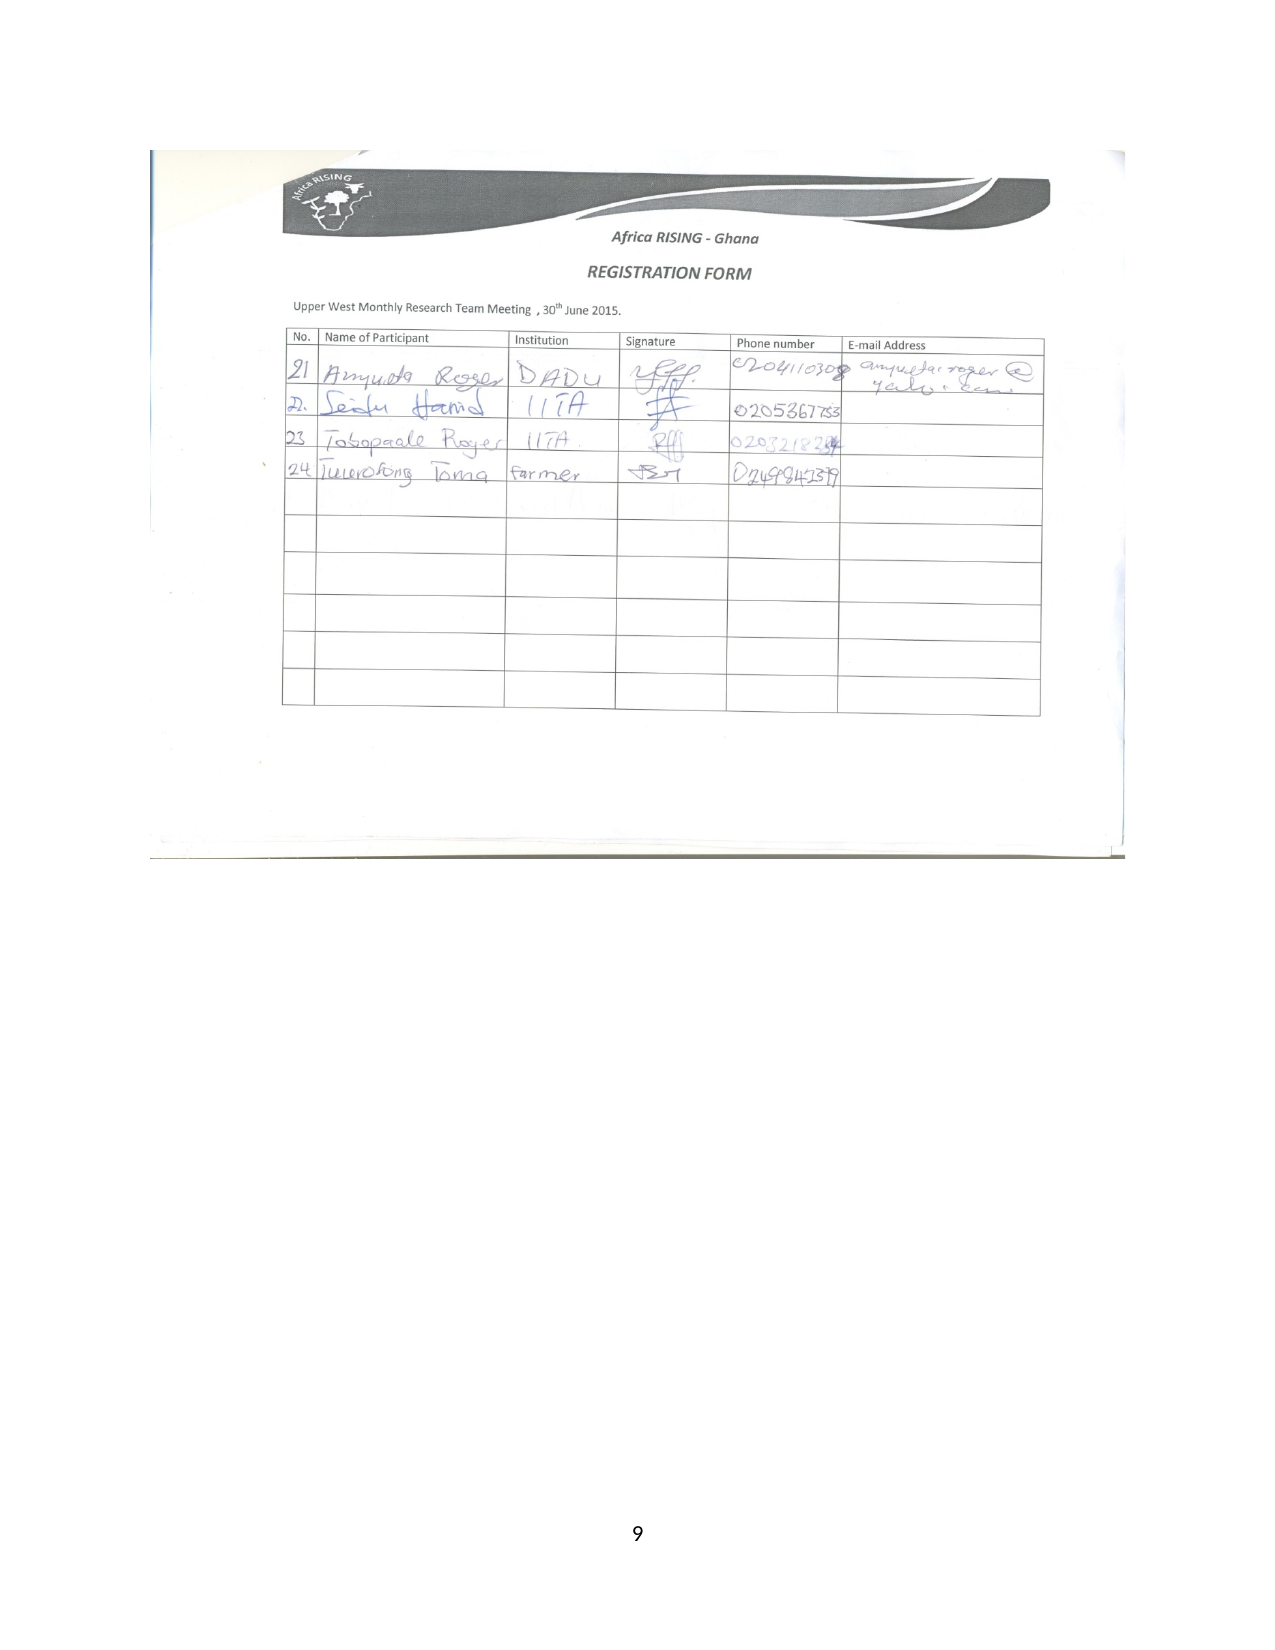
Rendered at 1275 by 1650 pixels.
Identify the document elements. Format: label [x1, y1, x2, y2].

picture [150, 150, 1125, 859]
